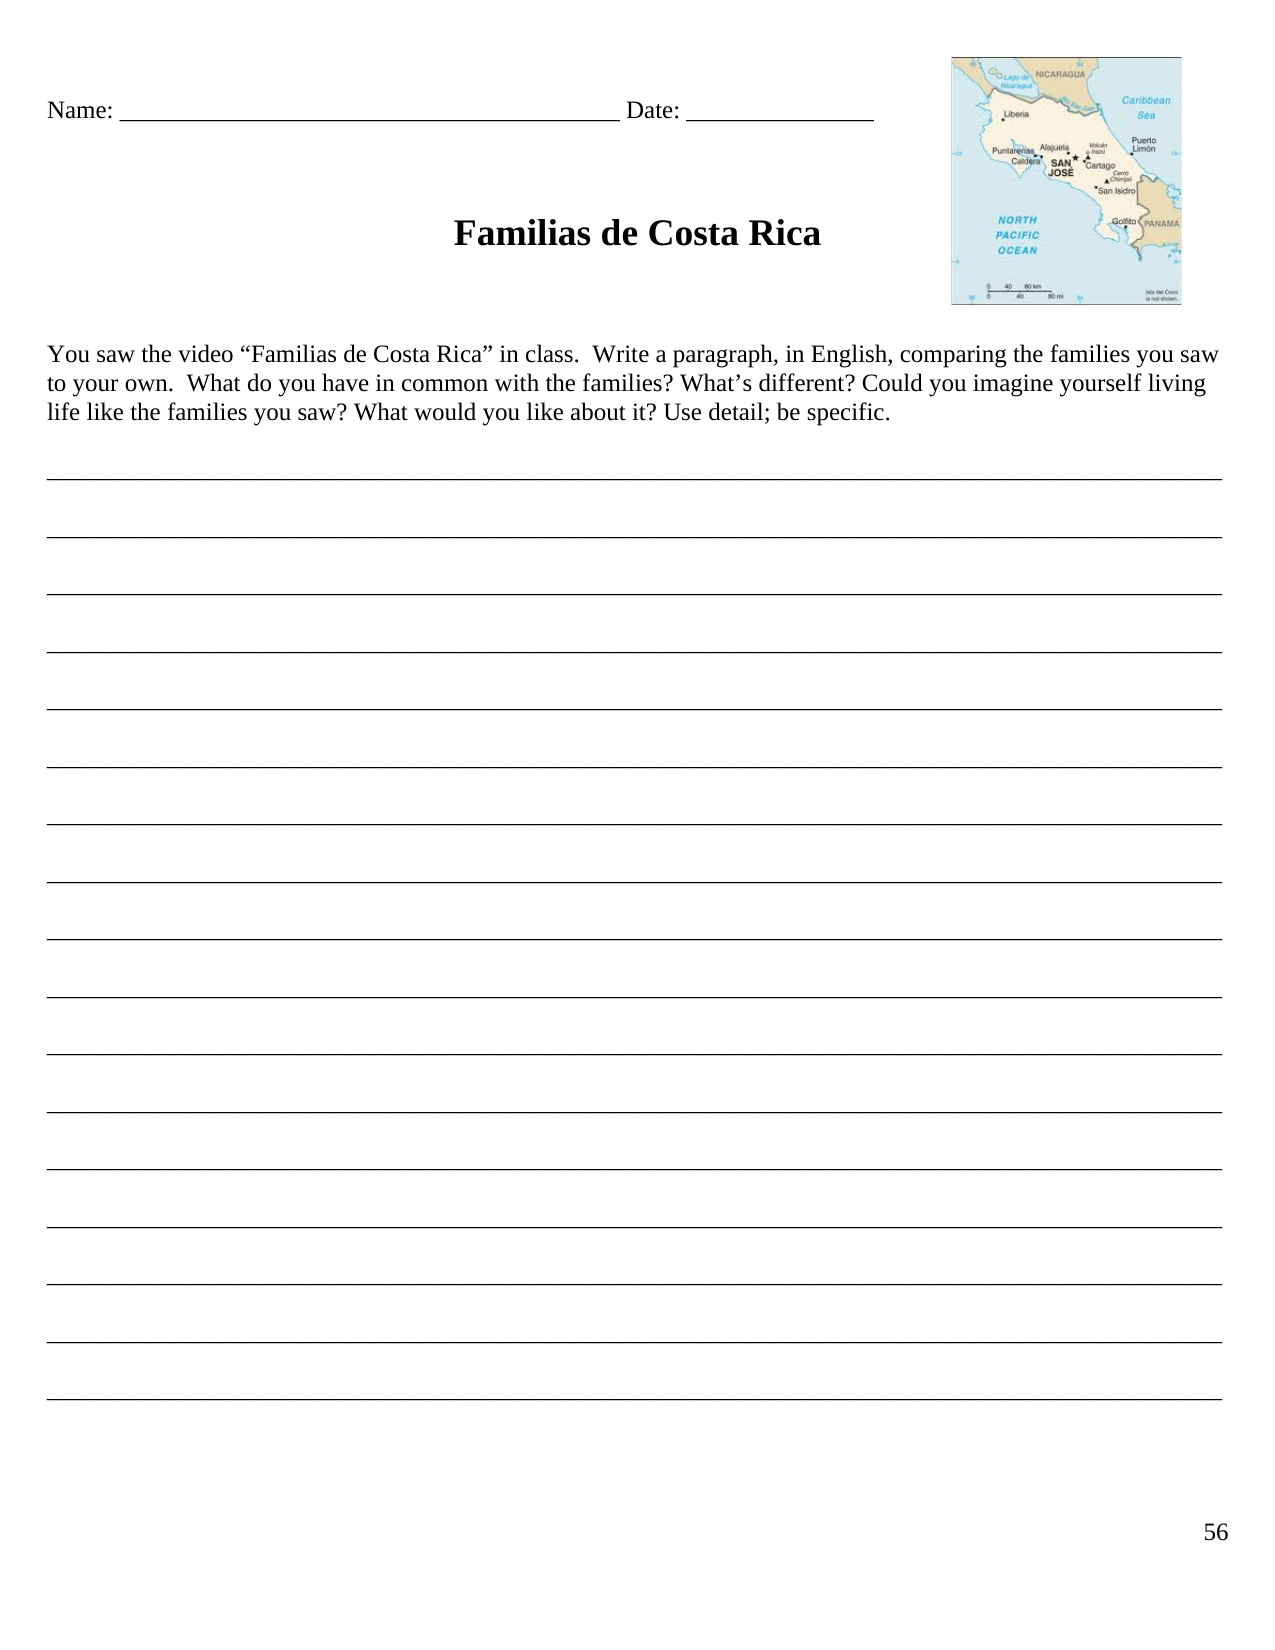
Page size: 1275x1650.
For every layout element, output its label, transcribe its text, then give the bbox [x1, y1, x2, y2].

picture [951, 57, 1182, 95]
text Familias de Costa Rica [47, 210, 1228, 253]
text Name: ________________________________________ Date: _______________ [47, 95, 1228, 124]
picture [951, 124, 1182, 210]
text You saw the video “Familias de Costa Rica” in class. Write a paragraph, in English, comparing the families you saw to your own. What do you have in common with the families? What’s different? Could you imagine yourself living life like the families you saw? What would you like about it? Use detail; be specific. [47, 339, 1228, 426]
text ______________________________________________________________________________________________________________________________________________________________________________________________________________________________________________________________________________________________________________________________________________________________________________________________________________________________________________________________________________________________________________________________________________________________________________________________________________________________________________________________________________________________________________________________________________________________________________________________________________________________________________________________________________________________________________________________________________________________________________________________________________________________________________________________________________________________________________________________________________________________________________________________________________________________________________________________________________________________________________________________________________________________________________________________________________________________________________________________________________________________________________________________________________________________________________________________________________________________________________________________ [47, 454, 1228, 1403]
picture [951, 253, 1182, 305]
